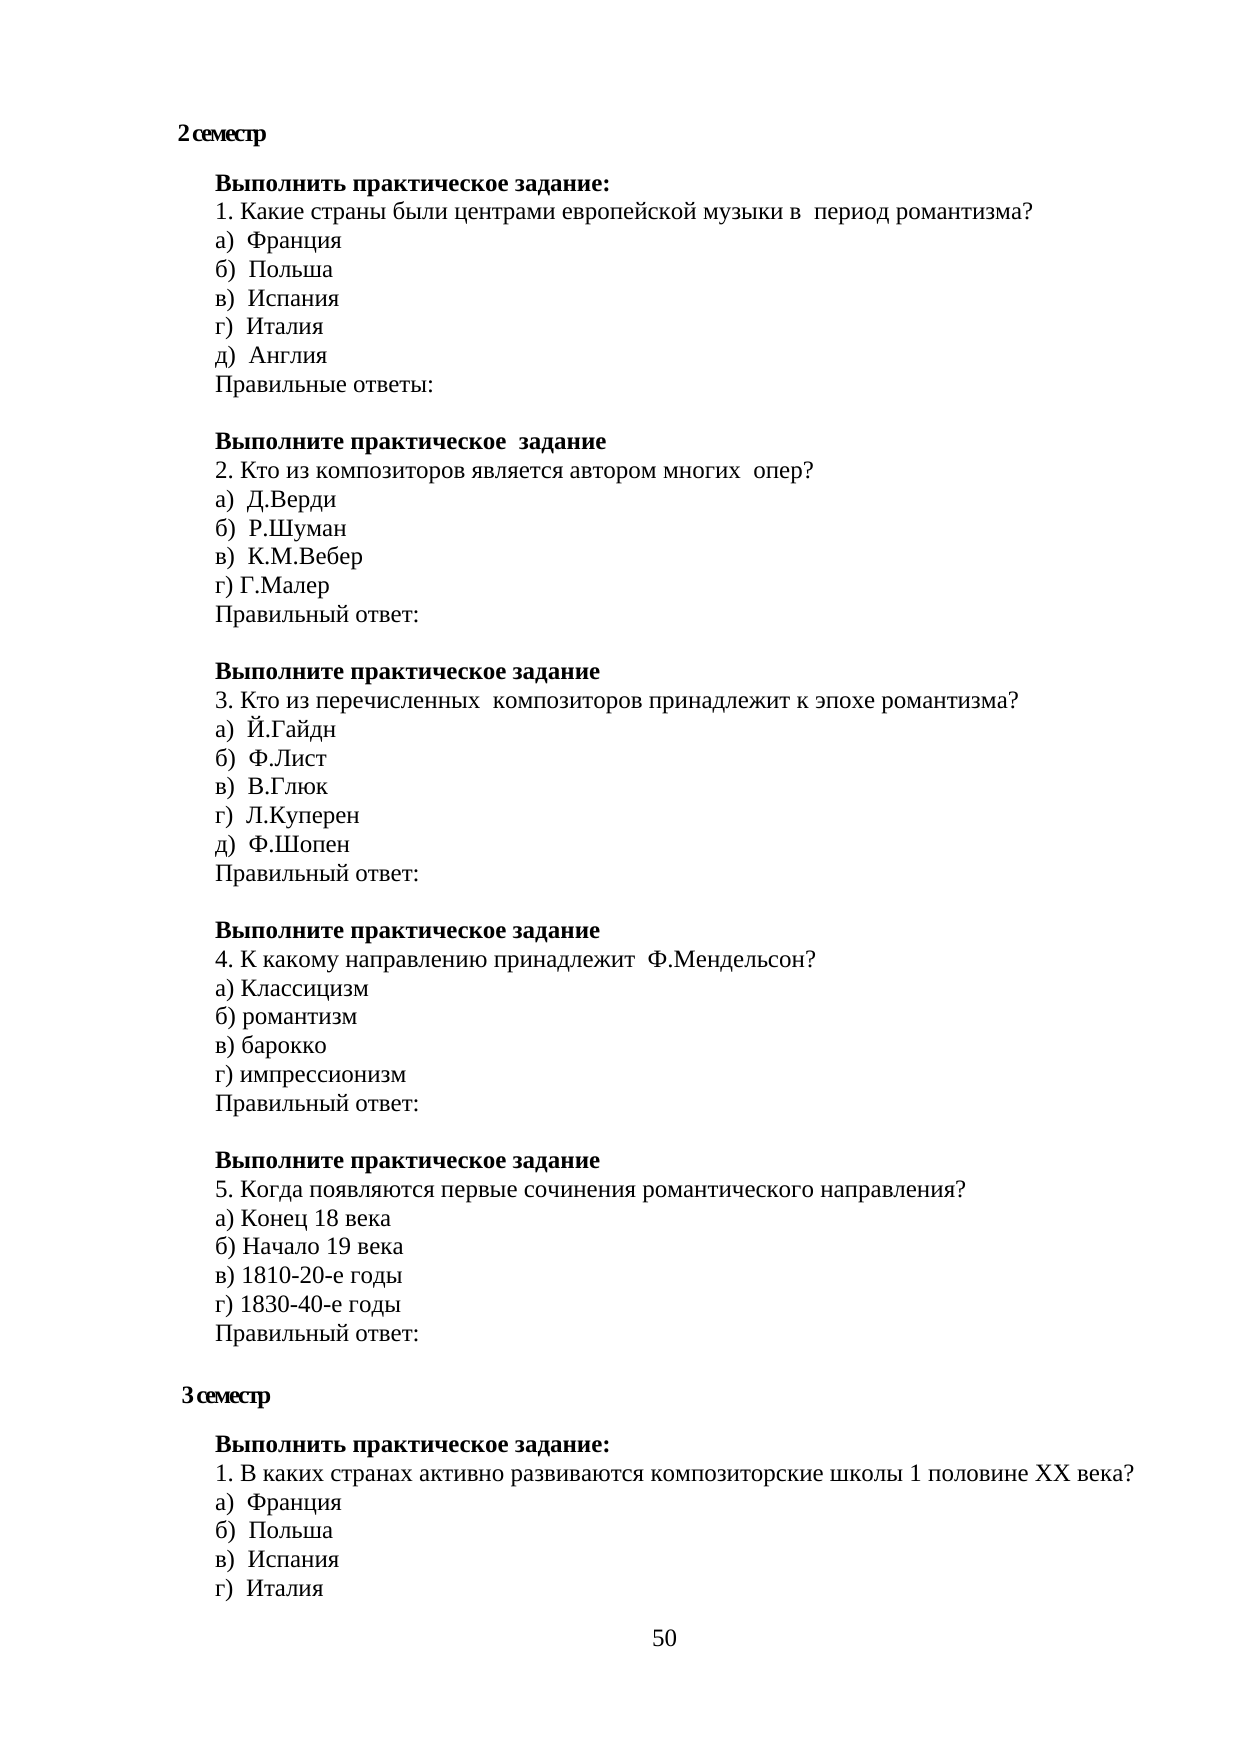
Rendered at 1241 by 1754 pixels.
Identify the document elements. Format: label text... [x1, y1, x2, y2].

list Правильные ответы: [215, 369, 1152, 398]
list д) Англия [215, 340, 1152, 369]
list г) импрессионизм [215, 1059, 1152, 1088]
list в) Испания [215, 283, 1152, 311]
list в) барокко [215, 1030, 1152, 1059]
list б) романтизм [215, 1001, 1152, 1030]
list б) Начало 19 века [215, 1231, 1152, 1260]
list а) Й.Гайдн [215, 714, 1152, 743]
list а) Конец 18 века [215, 1203, 1152, 1231]
list б) Польша [215, 254, 1152, 283]
list Выполните практическое задание [215, 1145, 1152, 1174]
list а) Д.Верди [215, 484, 1152, 513]
text 2 семестр [177, 118, 1152, 147]
list а) Классицизм [215, 973, 1152, 1001]
text 3 семестр [177, 1380, 1152, 1408]
list Правильный ответ: [215, 858, 1152, 886]
list б) Ф.Лист [215, 743, 1152, 771]
list 1. В каких странах активно развиваются композиторские школы 1 половине ХХ века? [215, 1458, 1152, 1487]
list Выполните практическое задание [215, 656, 1152, 685]
list г) Италия [215, 311, 1152, 340]
list в) К.М.Вебер [215, 541, 1152, 570]
list Правильный ответ: [215, 599, 1152, 628]
list в) В.Глюк [215, 771, 1152, 800]
list Выполните практическое задание [215, 915, 1152, 944]
list 4. К какому направлению принадлежит Ф.Мендельсон? [215, 944, 1152, 973]
list а) Франция [215, 225, 1152, 254]
list б) Р.Шуман [215, 513, 1152, 541]
list Выполнить практическое задание: [215, 168, 1152, 196]
list г) Л.Куперен [215, 800, 1152, 829]
list г) Г.Малер [215, 570, 1152, 599]
list Выполните практическое задание [215, 426, 1152, 455]
text Правильный ответ: [177, 1318, 1152, 1346]
list б) Польша [215, 1516, 1152, 1544]
list Правильный ответ: [215, 1088, 1152, 1116]
list 2. Кто из композиторов является автором многих опер? [215, 455, 1152, 484]
list 3. Кто из перечисленных композиторов принадлежит к эпохе романтизма? [215, 685, 1152, 714]
list 1. Какие страны были центрами европейской музыки в период романтизма? [215, 196, 1152, 225]
list д) Ф.Шопен [215, 829, 1152, 858]
list а) Франция [215, 1487, 1152, 1516]
list в) 1810-20-е годы [215, 1260, 1152, 1289]
list 5. Когда появляются первые сочинения романтического направления? [215, 1174, 1152, 1203]
list г) Италия [215, 1573, 1152, 1602]
list г) 1830-40-е годы [215, 1289, 1152, 1318]
list Выполнить практическое задание: [215, 1429, 1152, 1458]
list в) Испания [215, 1544, 1152, 1573]
